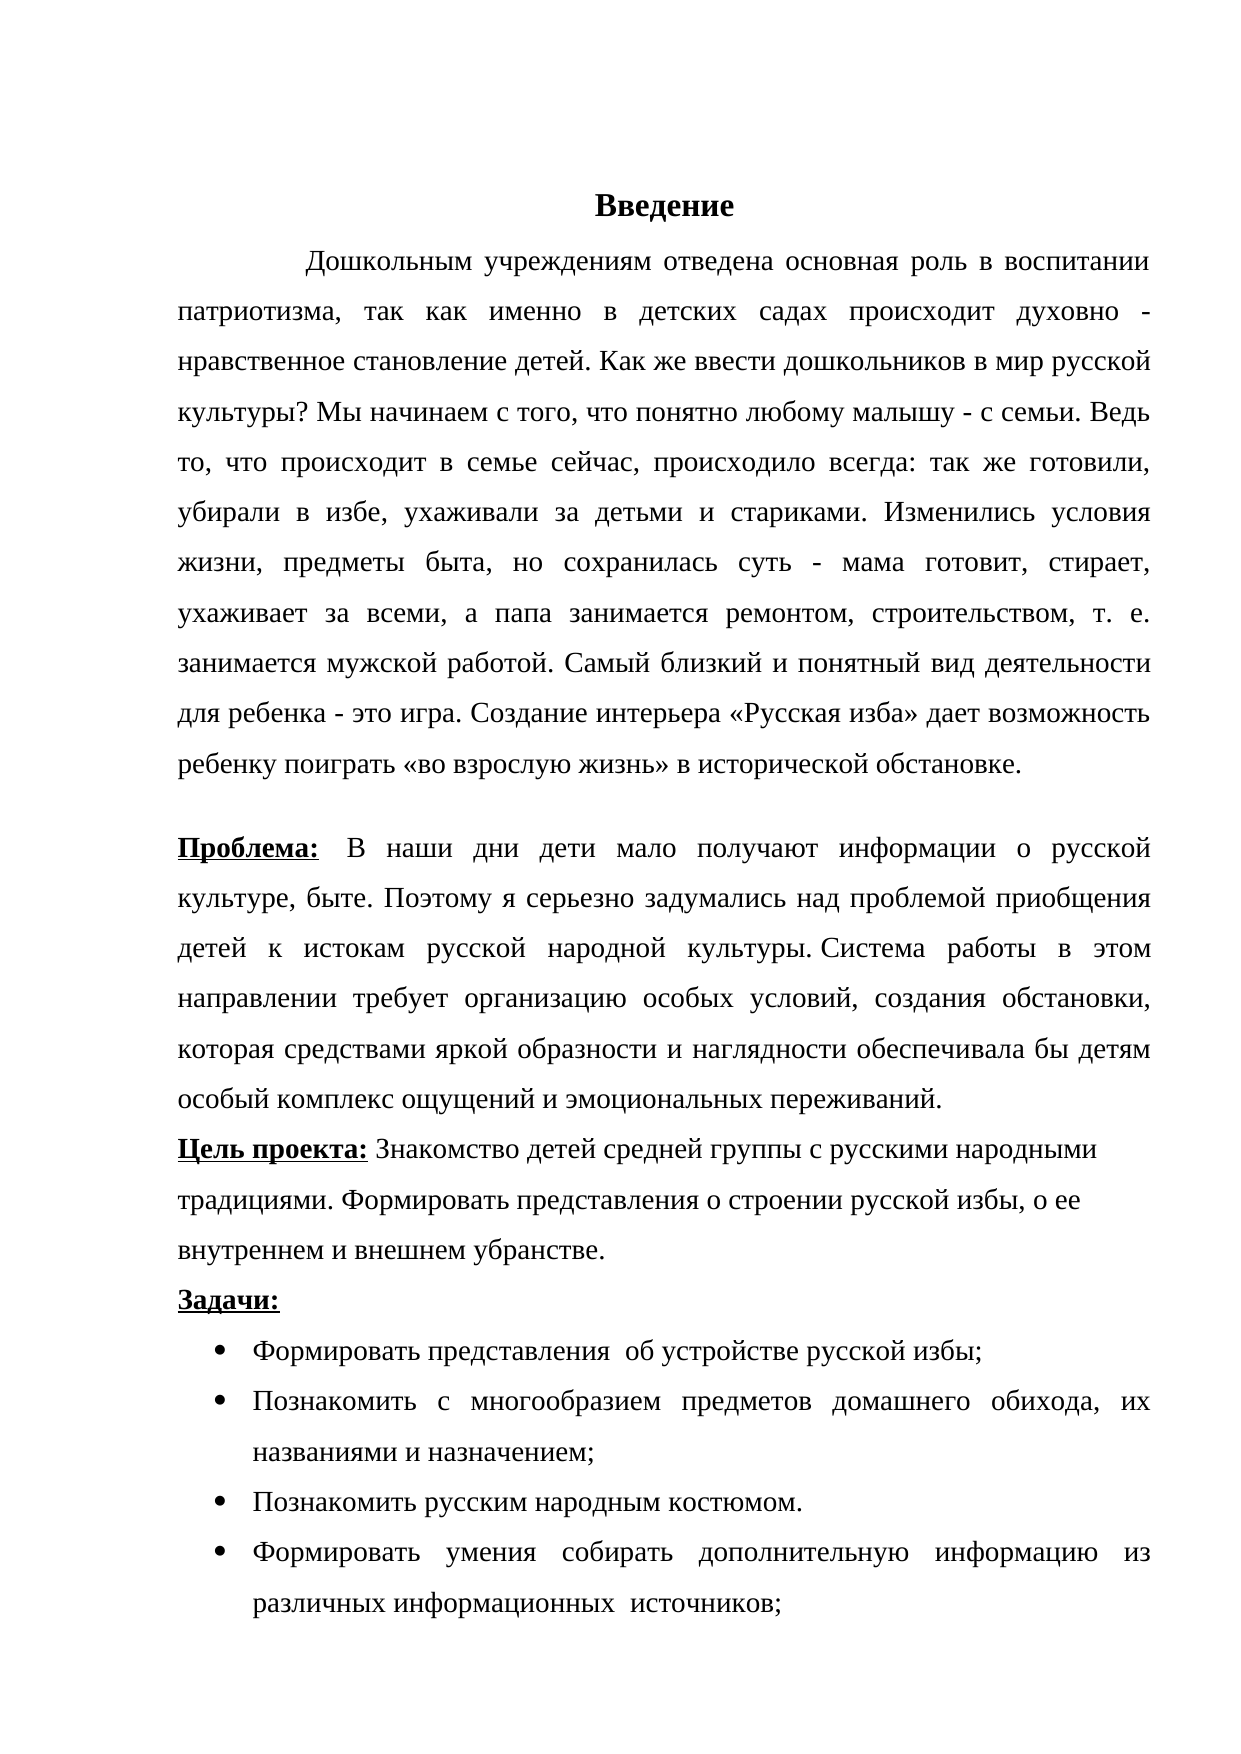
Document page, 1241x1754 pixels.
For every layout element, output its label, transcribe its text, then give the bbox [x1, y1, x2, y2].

list Познакомить с многообразием предметов домашнего обихода, их названиями и назначением; [215, 1383, 1152, 1467]
text Цель проекта: Знакомство детей средней группы с русскими народными традициями. Формировать представления о строении русской избы, о ее внутреннем и внешнем убранстве. [177, 1132, 1152, 1266]
text Задачи: [177, 1282, 1152, 1316]
text Дошкольным учреждениям отведена основная роль в воспитании патриотизма, так как именно в детских садах происходит духовно -нравственное становление детей. Как же ввести дошкольников в мир русской культуры? Мы начинаем с того, что понятно любому малышу - с семьи. Ведь то, что происходит в семье сейчас, происходило всегда: так же готовили, убирали в избе, ухаживали за детьми и стариками. Изменились условия жизни, предметы быта, но сохранилась суть - мама готовит, стирает, ухаживает за всеми, а папа занимается ремонтом, строительством, т. е. занимается мужской работой. Самый близкий и понятный вид деятельности для ребенка - это игра. Создание интерьера «Русская изба» дает возможность ребенку поиграть «во взрослую жизнь» в исторической обстановке. [177, 243, 1152, 779]
text Введение [177, 185, 1152, 223]
list Познакомить русским народным костюмом. [215, 1484, 1152, 1518]
list Формировать представления об устройстве русской избы; [215, 1333, 1152, 1366]
list Формировать умения собирать дополнительную информацию из различных информационных источников; [215, 1534, 1152, 1618]
text Проблема: В наши дни дети мало получают информации о русской культуре, быте. Поэтому я серьезно задумались над проблемой приобщения детей к истокам русской народной культуры. Система работы в этом направлении требует организацию особых условий, создания обстановки, которая средствами яркой образности и наглядности обеспечивала бы детям особый комплекс ощущений и эмоциональных переживаний. [177, 830, 1152, 1115]
